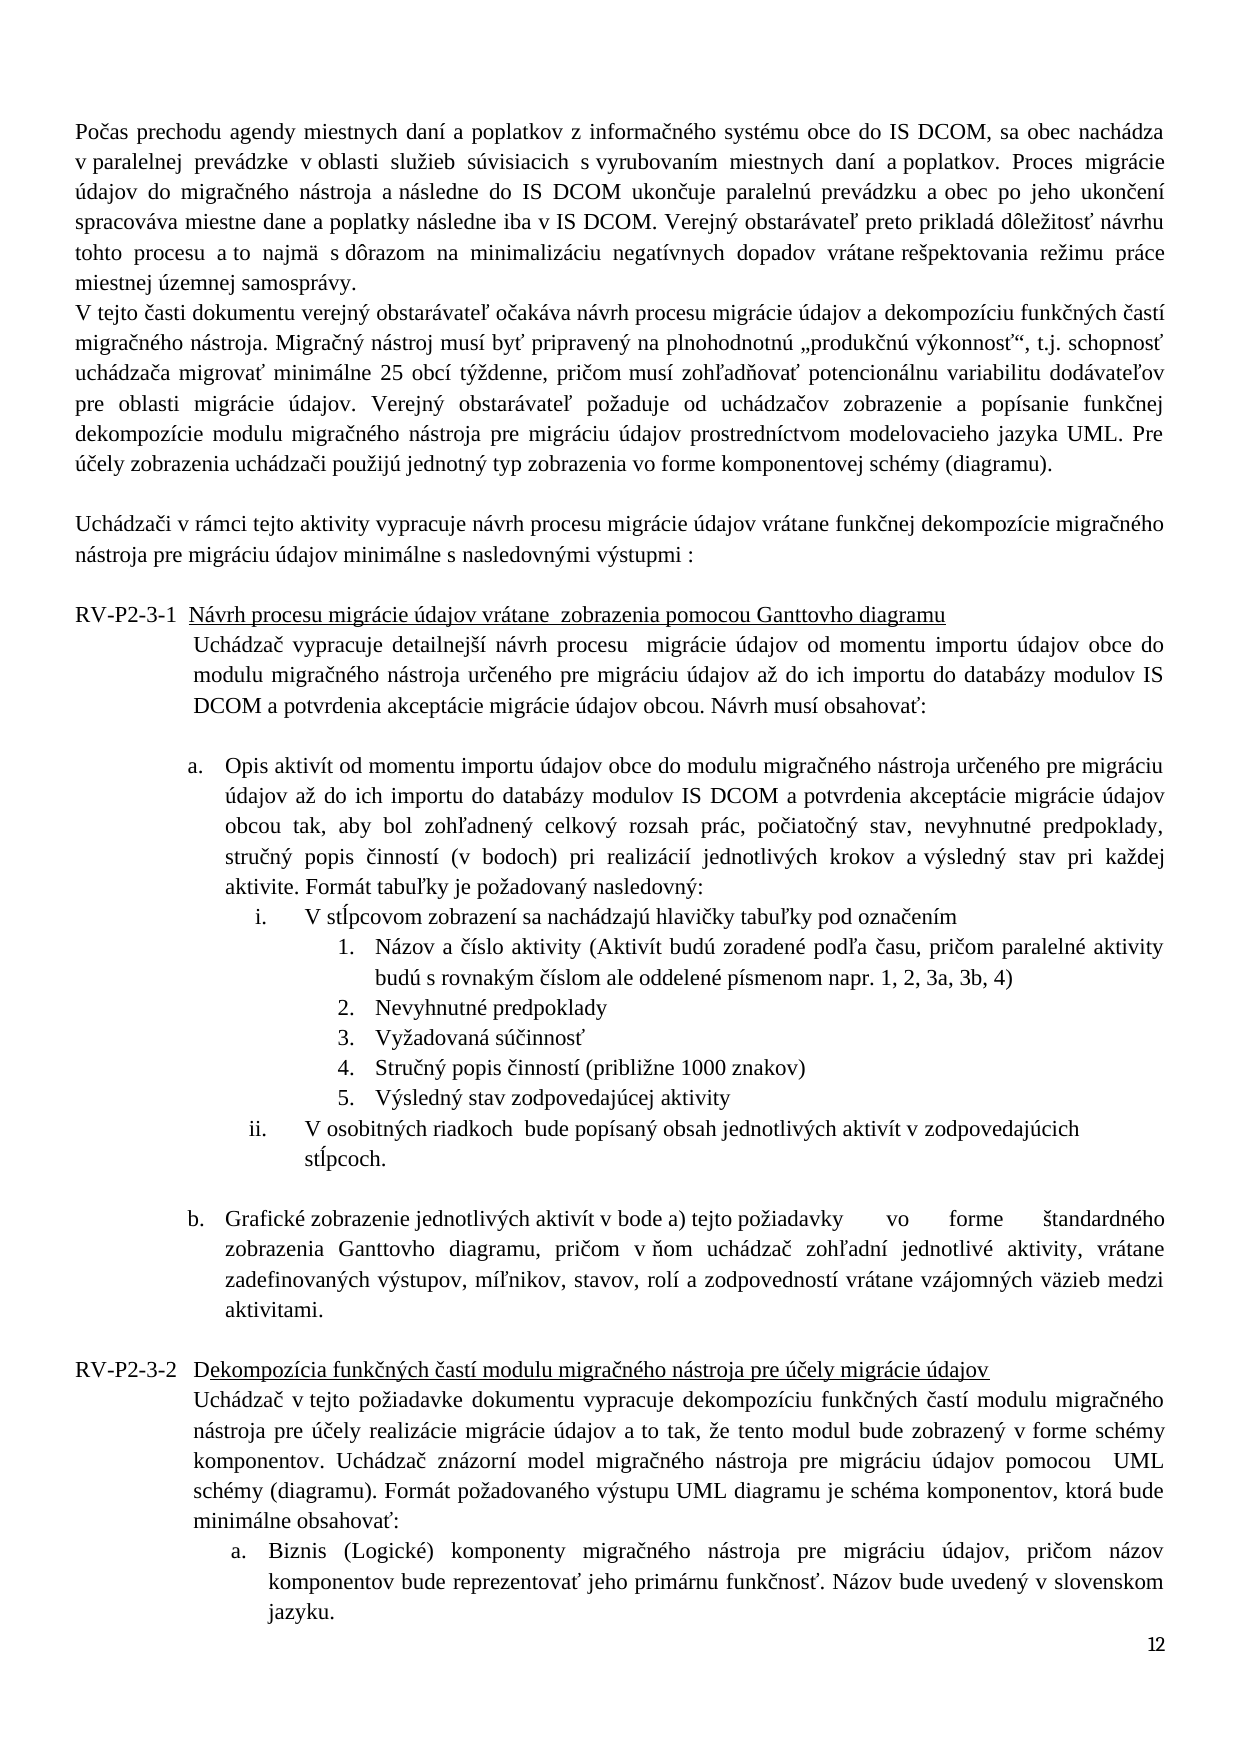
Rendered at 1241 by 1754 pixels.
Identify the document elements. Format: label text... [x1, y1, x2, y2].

list Nevyhnutné predpoklady [337, 994, 1165, 1020]
text V tejto časti dokumentu verejný obstarávateľ očakáva návrh procesu migrácie údajov a dekompozíciu funkčných častí migračného nástroja. Migračný nástroj musí byť pripravený na plnohodnotnú „produkčnú výkonnosť“, t.j. schopnosť uchádzača migrovať minimálne 25 obcí týždenne, pričom musí zohľadňovať potencionálnu variabilitu dodávateľov pre oblasti migrácie údajov. Verejný obstarávateľ požaduje od uchádzačov zobrazenie a popísanie funkčnej dekompozície modulu migračného nástroja pre migráciu údajov prostredníctvom modelovacieho jazyka UML. Pre účely zobrazenia uchádzači použijú jednotný typ zobrazenia vo forme komponentovej schémy (diagramu). [75, 299, 1165, 476]
list Výsledný stav zodpovedajúcej aktivity [337, 1084, 1165, 1111]
list Uchádzač v tejto požiadavke dokumentu vypracuje dekompozíciu funkčných častí modulu migračného nástroja pre účely realizácie migrácie údajov a to tak, že tento modul bude zobrazený v forme schémy komponentov. Uchádzač znázorní model migračného nástroja pre migráciu údajov pomocou UML schémy (diagramu). Formát požadovaného výstupu UML diagramu je schéma komponentov, ktorá bude minimálne obsahovať: [193, 1386, 1165, 1534]
list V stĺpcovom zobrazení sa nachádzajú hlavičky tabuľky pod označením [267, 903, 1165, 929]
list Biznis (Logické) komponenty migračného nástroja pre migráciu údajov, pričom názov komponentov bude reprezentovať jeho primárnu funkčnosť. Názov bude uvedený v slovenskom jazyku. [231, 1537, 1165, 1624]
list Stručný popis činností (približne 1000 znakov) [337, 1054, 1165, 1081]
text Počas prechodu agendy miestnych daní a poplatkov z informačného systému obce do IS DCOM, sa obec nachádza v paralelnej prevádzke v oblasti služieb súvisiacich s vyrubovaním miestnych daní a poplatkov. Proces migrácie údajov do migračného nástroja a následne do IS DCOM ukončuje paralelnú prevádzku a obec po jeho ukončení spracováva miestne dane a poplatky následne iba v IS DCOM. Verejný obstarávateľ preto prikladá dôležitosť návrhu tohto procesu a to najmä s dôrazom na minimalizáciu negatívnych dopadov vrátane rešpektovania režimu práce miestnej územnej samosprávy. [75, 118, 1165, 295]
text Uchádzači v rámci tejto aktivity vypracuje návrh procesu migrácie údajov vrátane funkčnej dekompozície migračného nástroja pre migráciu údajov minimálne s nasledovnými výstupmi : [75, 510, 1165, 567]
list Opis aktivít od momentu importu údajov obce do modulu migračného nástroja určeného pre migráciu údajov až do ich importu do databázy modulov IS DCOM a potvrdenia akceptácie migrácie údajov obcou tak, aby bol zohľadnený celkový rozsah prác, počiatočný stav, nevyhnutné predpoklady, stručný popis činností (v bodoch) pri realizácií jednotlivých krokov a výsledný stav pri každej aktivite. Formát tabuľky je požadovaný nasledovný: [187, 752, 1165, 899]
list V osobitných riadkoch bude popísaný obsah jednotlivých aktivít v zodpovedajúcich stĺpcoch. [267, 1114, 1165, 1201]
list Názov a číslo aktivity (Aktivít budú zoradené podľa času, pričom paralelné aktivity budú s rovnakým číslom ale oddelené písmenom napr. 1, 2, 3a, 3b, 4) [337, 933, 1165, 990]
list Vyžadovaná súčinnosť [337, 1024, 1165, 1050]
list RV-P2-3-2 Dekompozícia funkčných častí modulu migračného nástroja pre účely migrácie údajov [75, 1356, 1165, 1383]
list Grafické zobrazenie jednotlivých aktivít v bode a) tejto požiadavky vo forme štandardného zobrazenia Ganttovho diagramu, pričom v ňom uchádzač zohľadní jednotlivé aktivity, vrátane zadefinovaných výstupov, míľnikov, stavov, rolí a zodpovedností vrátane vzájomných väzieb medzi aktivitami. [187, 1205, 1165, 1322]
list RV-P2-3-1 Návrh procesu migrácie údajov vrátane zobrazenia pomocou Ganttovho diagramu Uchádzač vypracuje detailnejší návrh procesu migrácie údajov od momentu importu údajov obce do modulu migračného nástroja určeného pre migráciu údajov až do ich importu do databázy modulov IS DCOM a potvrdenia akceptácie migrácie údajov obcou. Návrh musí obsahovať: [75, 601, 1165, 718]
